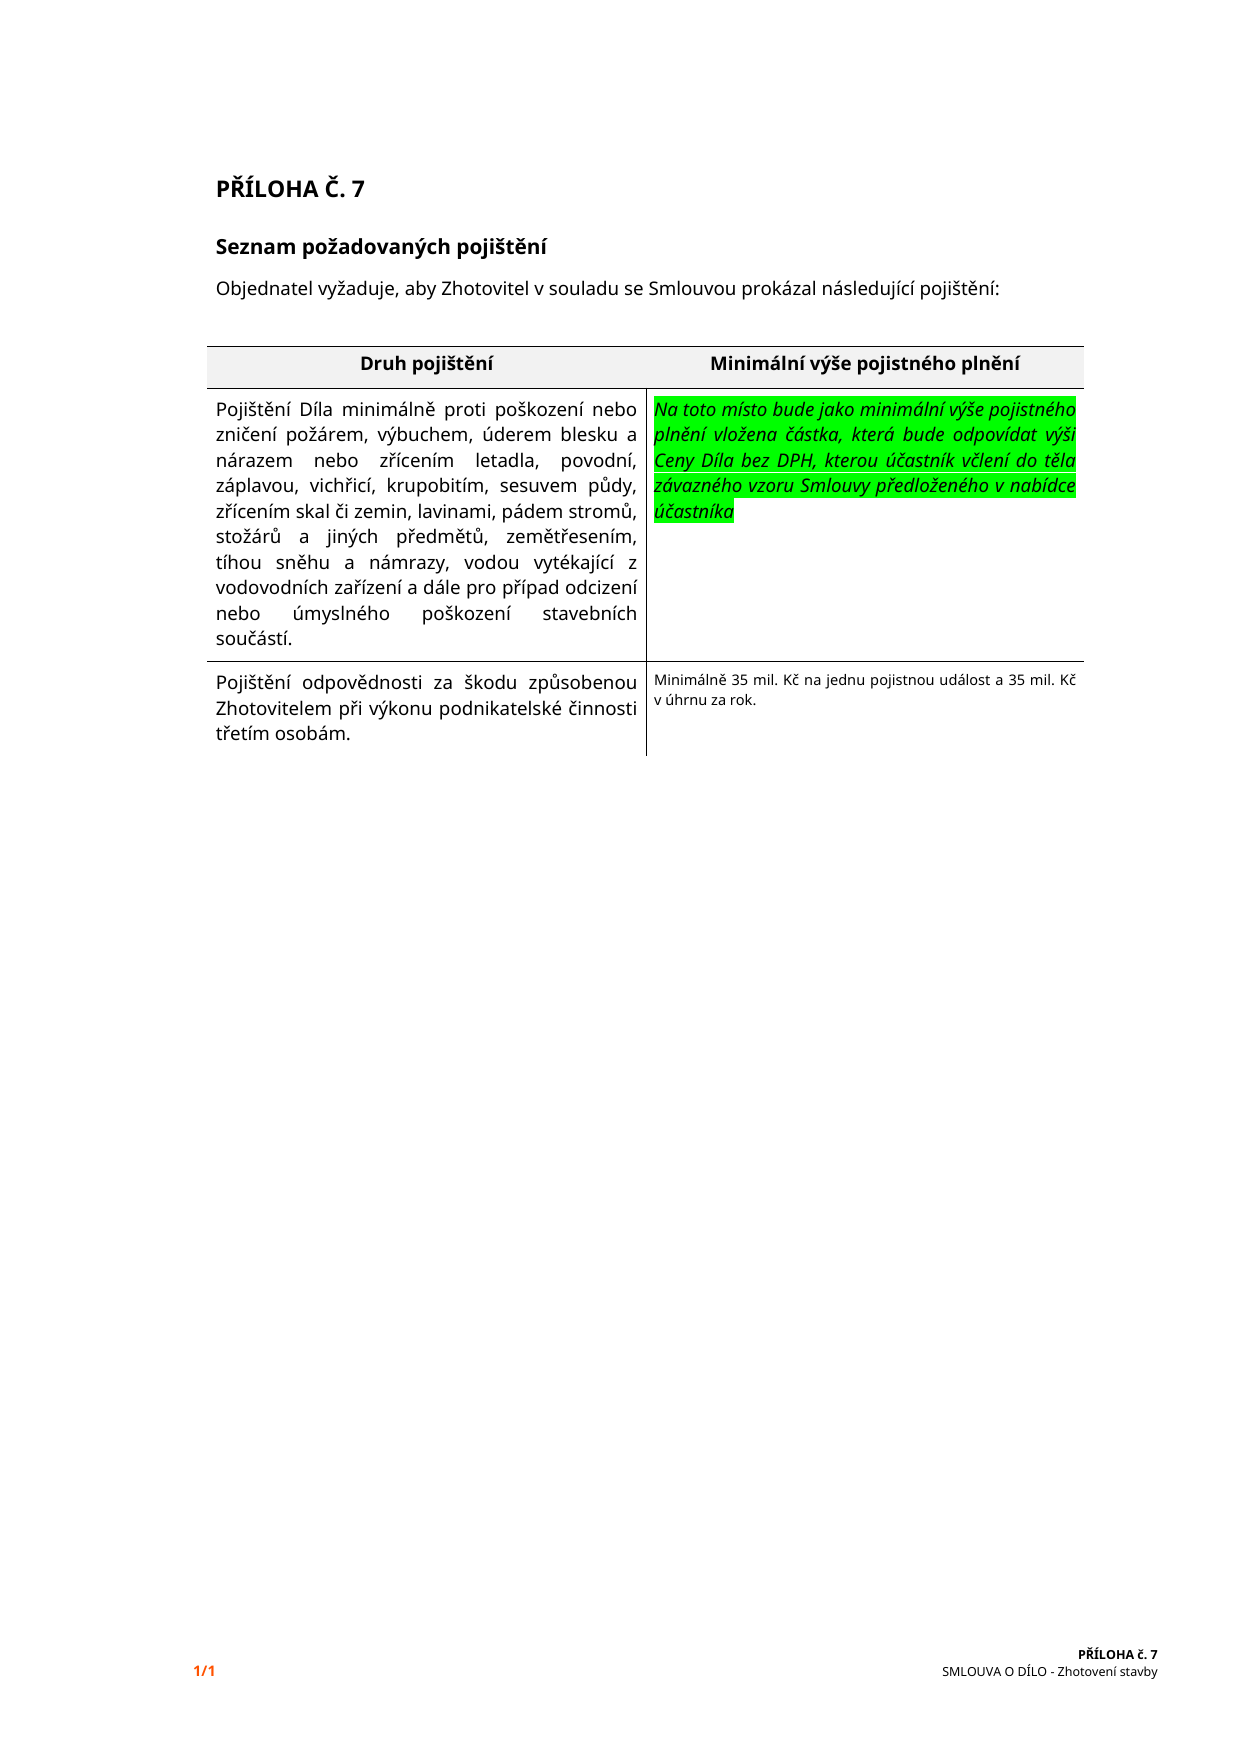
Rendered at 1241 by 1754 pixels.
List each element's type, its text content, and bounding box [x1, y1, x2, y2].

text Příloha č. 7 [216, 172, 1093, 204]
text Seznam požadovaných pojištění [216, 232, 1093, 260]
table_header Druh pojištění [207, 347, 646, 388]
table_cell Pojištění odpovědnosti za škodu způsobenou Zhotovitelem při výkonu podnikatelské činnosti třetím osobám. [207, 662, 646, 756]
table_cell Minimálně 35 mil. Kč na jednu pojistnou událost a 35 mil. Kč v úhrnu za rok. [647, 662, 1084, 756]
table_cell Pojištění Díla minimálně proti poškození nebo zničení požárem, výbuchem, úderem blesku a nárazem nebo zřícením letadla, povodní, záplavou, vichřicí, krupobitím, sesuvem půdy, zřícením skal či zemin, lavinami, pádem stromů, stožárů a jiných předmětů, zemětřesením, tíhou sněhu a námrazy, vodou vytékající z vodovodních zařízení a dále pro případ odcizení nebo úmyslného poškození stavebních součástí. [207, 389, 646, 661]
table_cell Na toto místo bude jako minimální výše pojistného plnění vložena částka, která bude odpovídat výši Ceny Díla bez DPH, kterou účastník včlení do těla závazného vzoru Smlouvy předloženého v nabídce účastníka [647, 389, 1084, 661]
text Objednatel vyžaduje, aby Zhotovitel v souladu se Smlouvou prokázal následující pojištění: [216, 276, 1093, 301]
table_header Minimální výše pojistného plnění [646, 347, 1084, 388]
